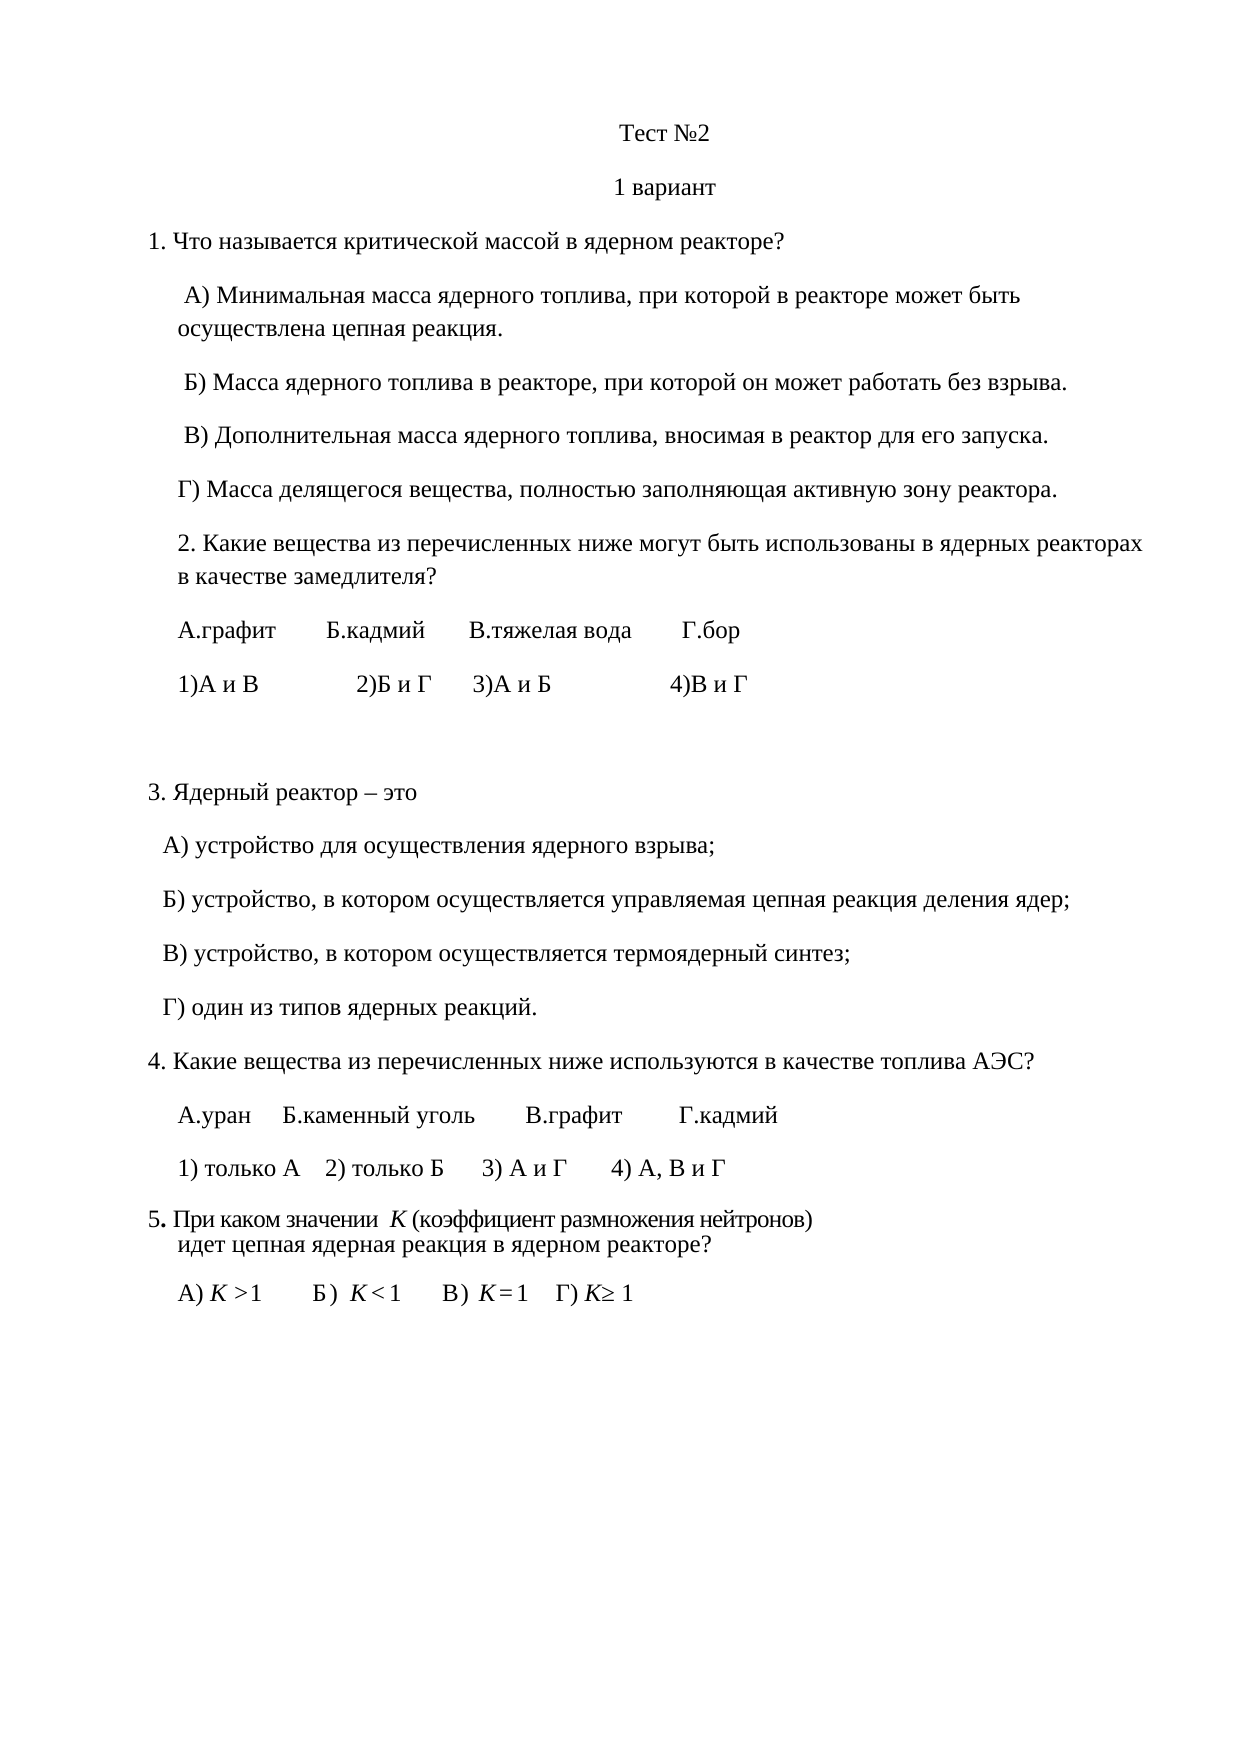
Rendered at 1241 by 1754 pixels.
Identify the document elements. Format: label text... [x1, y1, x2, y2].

text А) К >1 Б) К<1 В) К=1 Г) К≥ 1 [177, 1278, 1152, 1307]
text 1)А и В 2)Б и Г 3)А и Б 4)В и Г [177, 669, 1152, 698]
text 1 вариант [177, 172, 1152, 201]
text А.графит Б.кадмий В.тяжелая вода Г.бор [177, 615, 1152, 644]
text Тест №2 [177, 118, 1152, 147]
text 2. Какие вещества из перечисленных ниже могут быть использованы в ядерных реакторах в качестве замедлителя? [177, 528, 1152, 590]
text В) устройство, в котором осуществляется термоядерный синтез; [59, 938, 1152, 967]
text А.уран Б.каменный уголь В.графит Г.кадмий [177, 1100, 1152, 1128]
text В) Дополнительная масса ядерного топлива, вносимая в реактор для его запуска. [177, 420, 1152, 449]
text Г) Масса делящегося вещества, полностью заполняющая активную зону реактора. [177, 474, 1152, 503]
text А) устройство для осуществления ядерного взрыва; [59, 830, 1152, 859]
text 1) только А 2) только Б 3) А и Г 4) А, В и Г [177, 1153, 1152, 1182]
text Г) один из типов ядерных реакций. [59, 992, 1152, 1021]
text Б) Масса ядерного топлива в реакторе, при которой он может работать без взрыва. [177, 367, 1152, 395]
text 3. Ядерный реактор – это [59, 777, 1152, 805]
text 4. Какие вещества из перечисленных ниже используются в качестве топлива АЭС? [148, 1046, 1152, 1074]
text 5. При каком значении К (коэффициент размножения нейтронов) идет цепная ядерная реакция в ядерном реакторе? [148, 1207, 1152, 1257]
text 1. Что называется критической массой в ядерном реакторе? [148, 226, 1152, 254]
text Б) устройство, в котором осуществляется управляемая цепная реакция деления ядер; [59, 884, 1152, 913]
text А) Минимальная масса ядерного топлива, при которой в реакторе может быть осуществлена цепная реакция. [177, 280, 1152, 341]
